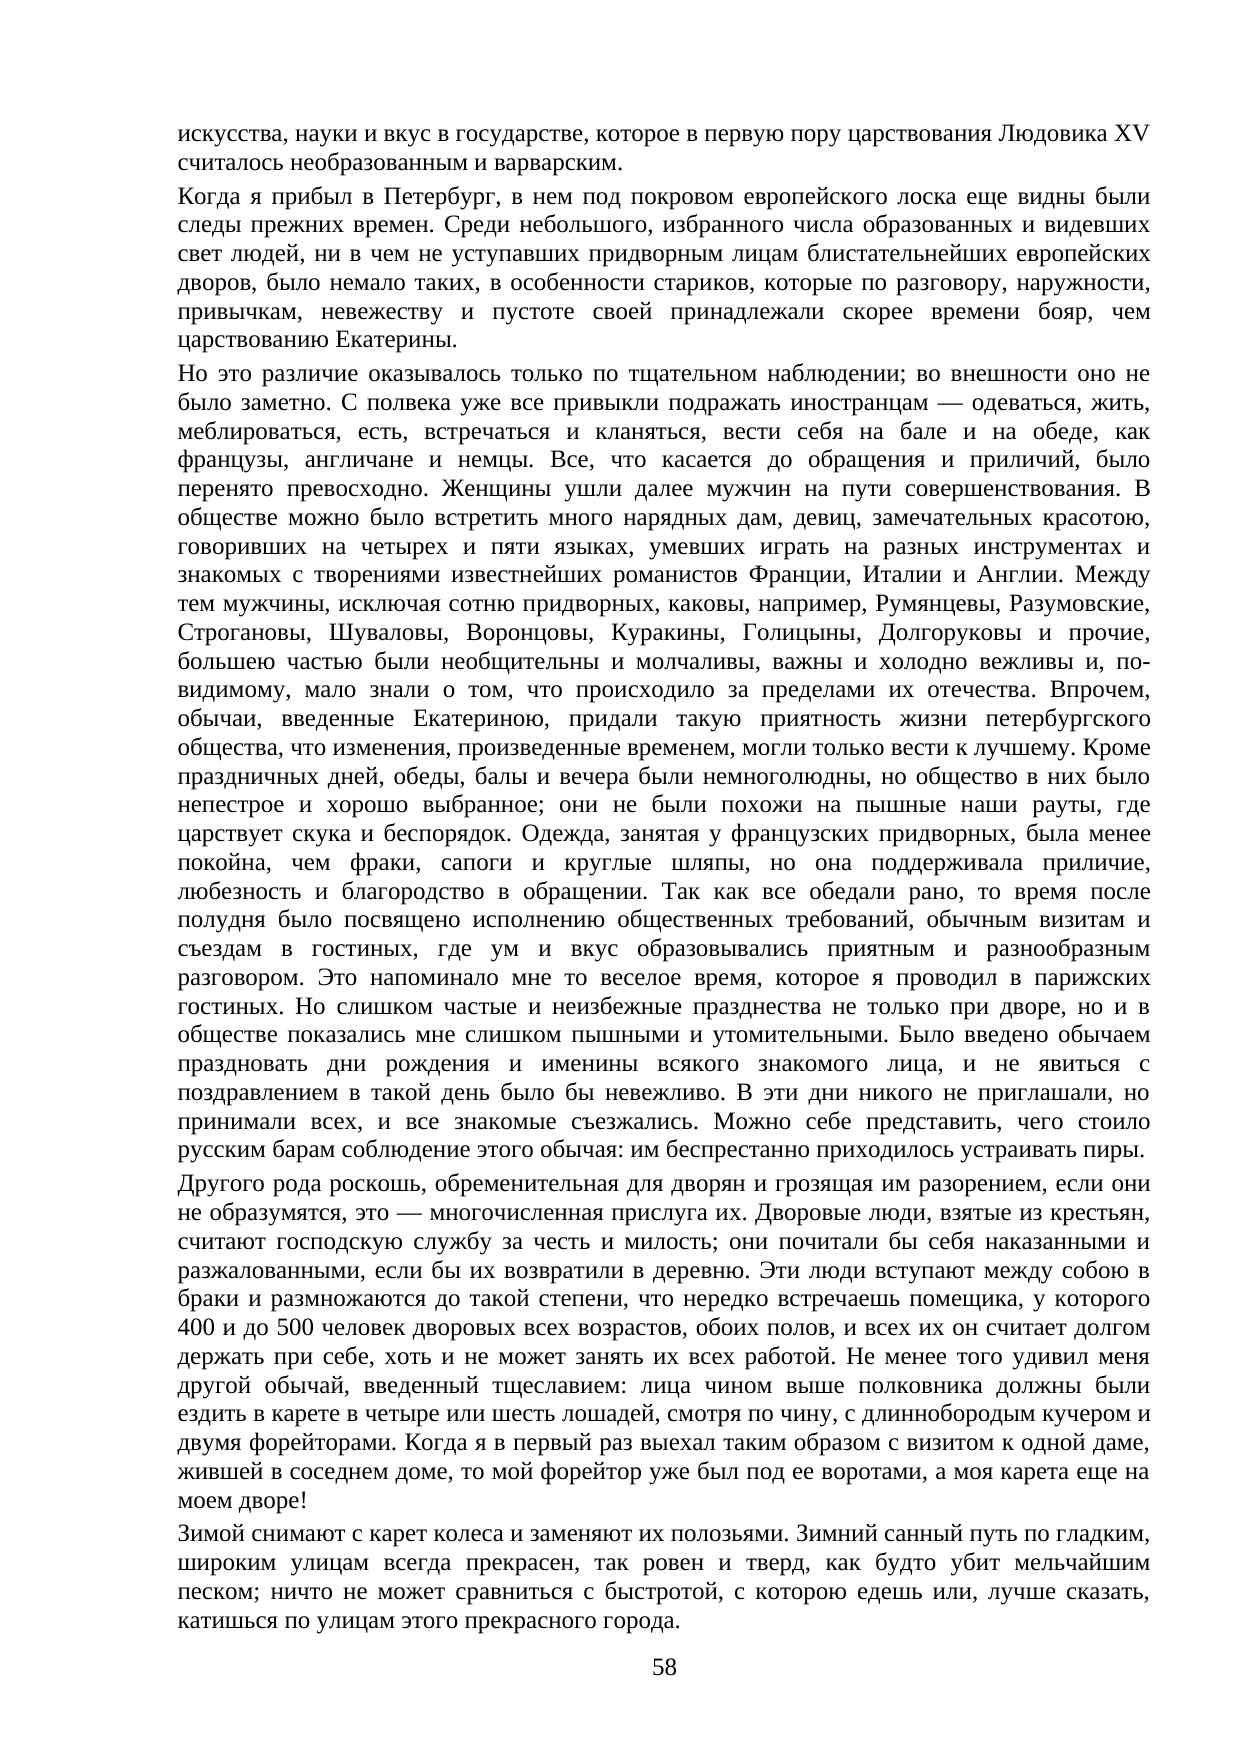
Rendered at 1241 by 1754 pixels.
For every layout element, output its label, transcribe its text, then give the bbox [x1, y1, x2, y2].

text Но это различие оказывалось только по тщательном наблюдении; во внешности оно не было заметно. С полвека уже все привыкли подражать иностранцам — одеваться, жить, меблироваться, есть, встречаться и кланяться, вести себя на бале и на обеде, как французы, англичане и немцы. Все, что касается до обращения и приличий, было перенято превосходно. Женщины ушли далее мужчин на пути совершенствования. В обществе можно было встретить много нарядных дам, девиц, замечательных красотою, говоривших на четырех и пяти языках, умевших играть на разных инструментах и знакомых с творениями известнейших романистов Франции, Италии и Англии. Между тем мужчины, исключая сотню придворных, каковы, например, Румянцевы, Разумовские, Строгановы, Шуваловы, Воронцовы, Куракины, Голицыны, Долгоруковы и прочие, большею частью были необщительны и молчаливы, важны и холодно вежливы и, по-видимому, мало знали о том, что происходило за пределами их отечества. Впрочем, обычаи, введенные Екатериною, придали такую приятность жизни петербургского общества, что изменения, произведенные временем, могли только вести к лучшему. Кроме праздничных дней, обеды, балы и вечера были немноголюдны, но общество в них было непестрое и хорошо выбранное; они не были похожи на пышные наши рауты, где царствует скука и беспорядок. Одежда, занятая у французских придворных, была менее покойна, чем фраки, сапоги и круглые шляпы, но она поддерживала приличие, любезность и благородство в обращении. Так как все обедали рано, то время после полудня было посвящено исполнению общественных требований, обычным визитам и съездам в гостиных, где ум и вкус образовывались приятным и разнообразным разговором. Это напоминало мне то веселое время, которое я проводил в парижских гостиных. Но слишком частые и неизбежные празднества не только при дворе, но и в обществе показались мне слишком пышными и утомительными. Было введено обычаем праздновать дни рождения и именины всякого знакомого лица, и не явиться с поздравлением в такой день было бы невежливо. В эти дни никого не приглашали, но принимали всех, и все знакомые съезжались. Можно себе представить, чего стоило русским барам соблюдение этого обычая: им беспрестанно приходилось устраивать пиры. [177, 358, 1152, 1163]
text Другого рода роскошь, обременительная для дворян и грозящая им разорением, если они не образумятся, это — многочисленная прислуга их. Дворовые люди, взятые из крестьян, считают господскую службу за честь и милость; они почитали бы себя наказанными и разжалованными, если бы их возвратили в деревню. Эти люди вступают между собою в браки и размножаются до такой степени, что нередко встречаешь помещика, у которого 400 и до 500 человек дворовых всех возрастов, обоих полов, и всех их он считает долгом держать при себе, хоть и не может занять их всех работой. Не менее того удивил меня другой обычай, введенный тщеславием: лица чином выше полковника должны были ездить в карете в четыре или шесть лошадей, смотря по чину, с длиннобородым кучером и двумя форейторами. Когда я в первый раз выехал таким образом с визитом к одной даме, жившей в соседнем доме, то мой форейтор уже был под ее воротами, а моя карета еще на моем дворе! [177, 1168, 1152, 1513]
text Зимой снимают с карет колеса и заменяют их полозьями. Зимний санный путь по гладким, широким улицам всегда прекрасен, так ровен и тверд, как будто убит мельчайшим песком; ничто не может сравниться с быстротой, с которою едешь или, лучше сказать, катишься по улицам этого прекрасного города. [177, 1518, 1152, 1633]
text Когда я прибыл в Петербург, в нем под покровом европейского лоска еще видны были следы прежних времен. Среди небольшого, избранного числа образованных и видевших свет людей, ни в чем не уступавших придворным лицам блистательнейших европейских дворов, было немало таких, в особенности стариков, которые по разговору, наружности, привычкам, невежеству и пустоте своей принадлежали скорее времени бояр, чем царствованию Екатерины. [177, 181, 1152, 353]
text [177, 118, 1152, 176]
